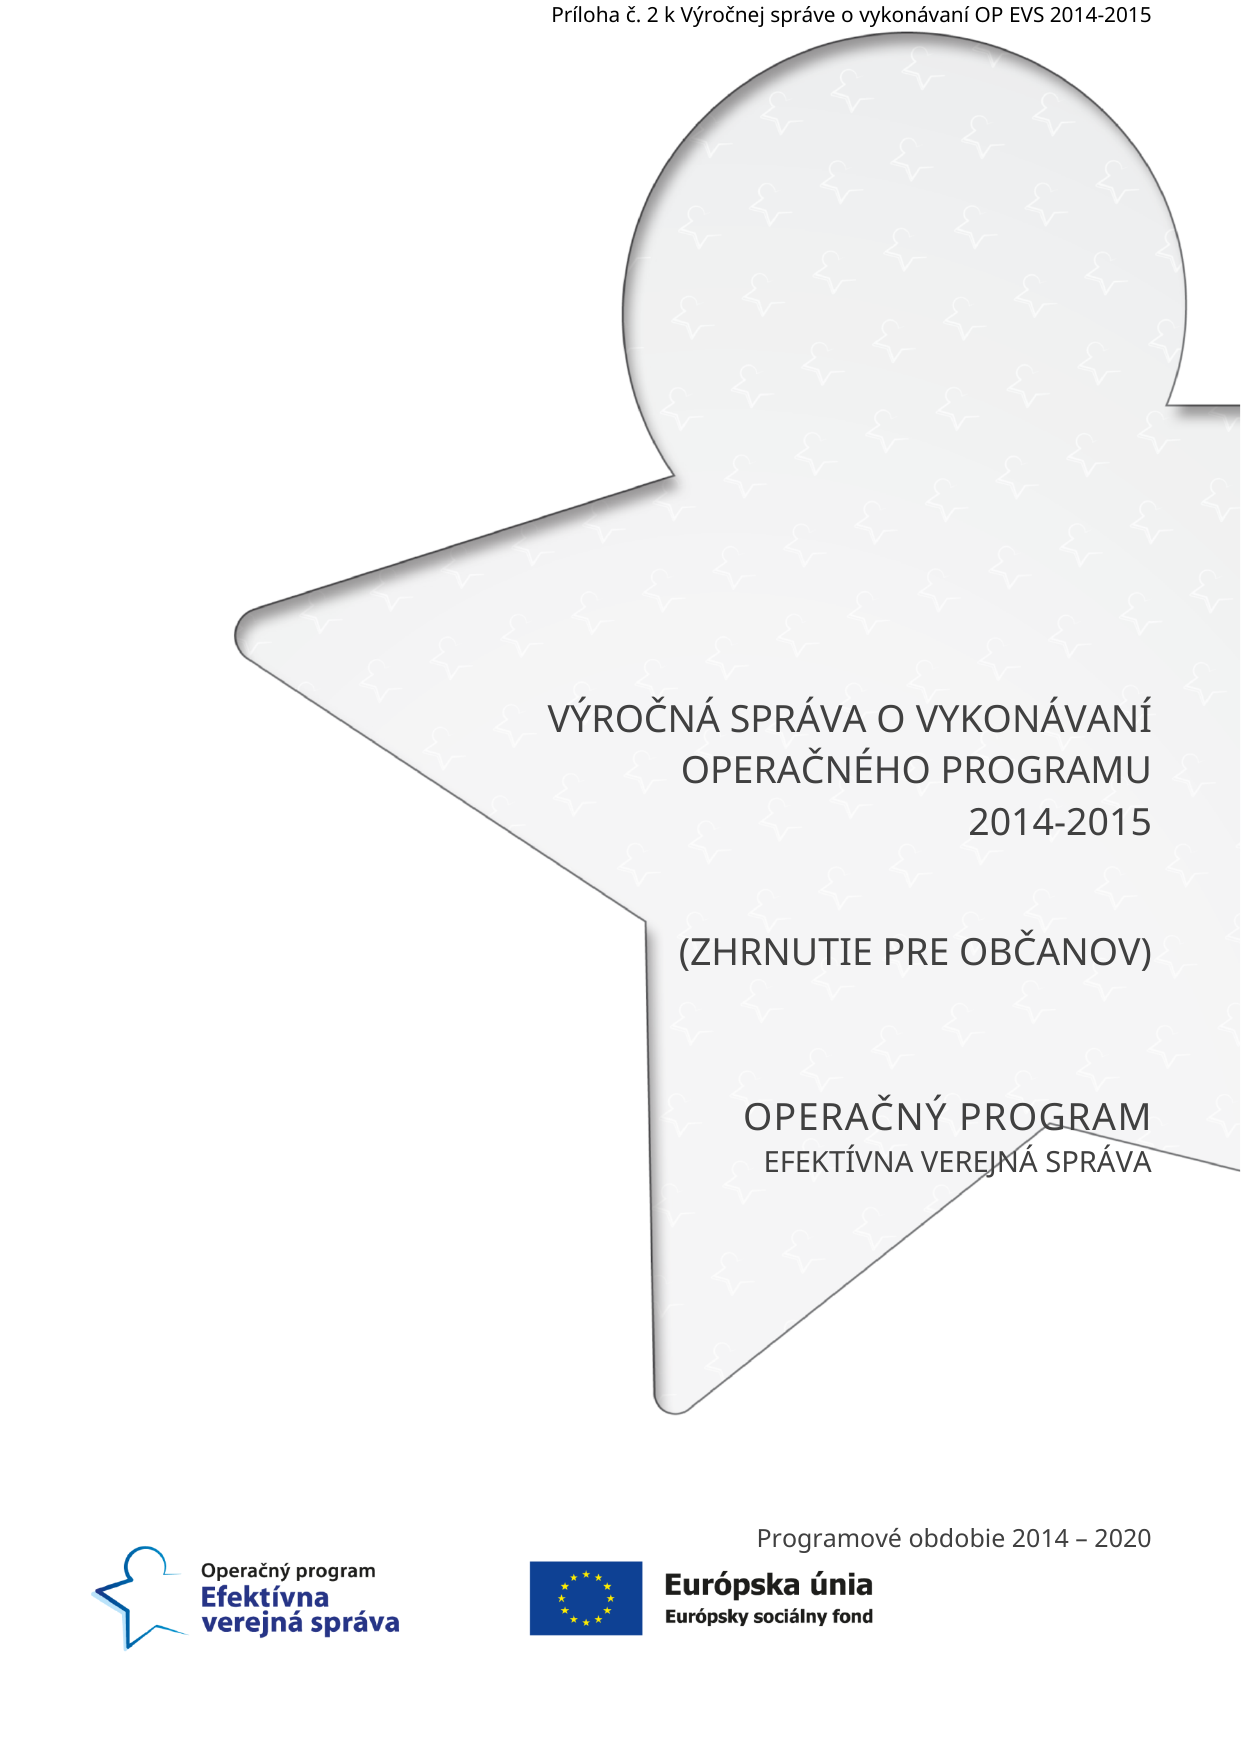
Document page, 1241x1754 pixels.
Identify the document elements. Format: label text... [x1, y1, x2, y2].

text OPERAČNÝ PROGRAM EFEKTÍVNA VEREJNÁ SPRÁVA [553, 1090, 1152, 1181]
text VÝROČNÁ SPRÁVA O VYKONÁVANÍ OPERAČNÉHO PROGRAMU [384, 693, 1152, 795]
text Programové obdobie 2014 – 2020 [553, 1521, 1152, 1555]
text (ZHRNUTIE PRE OBČANOV) [384, 925, 1152, 976]
picture [27, 4, 1241, 1707]
text 2014-2015 [384, 795, 1152, 846]
